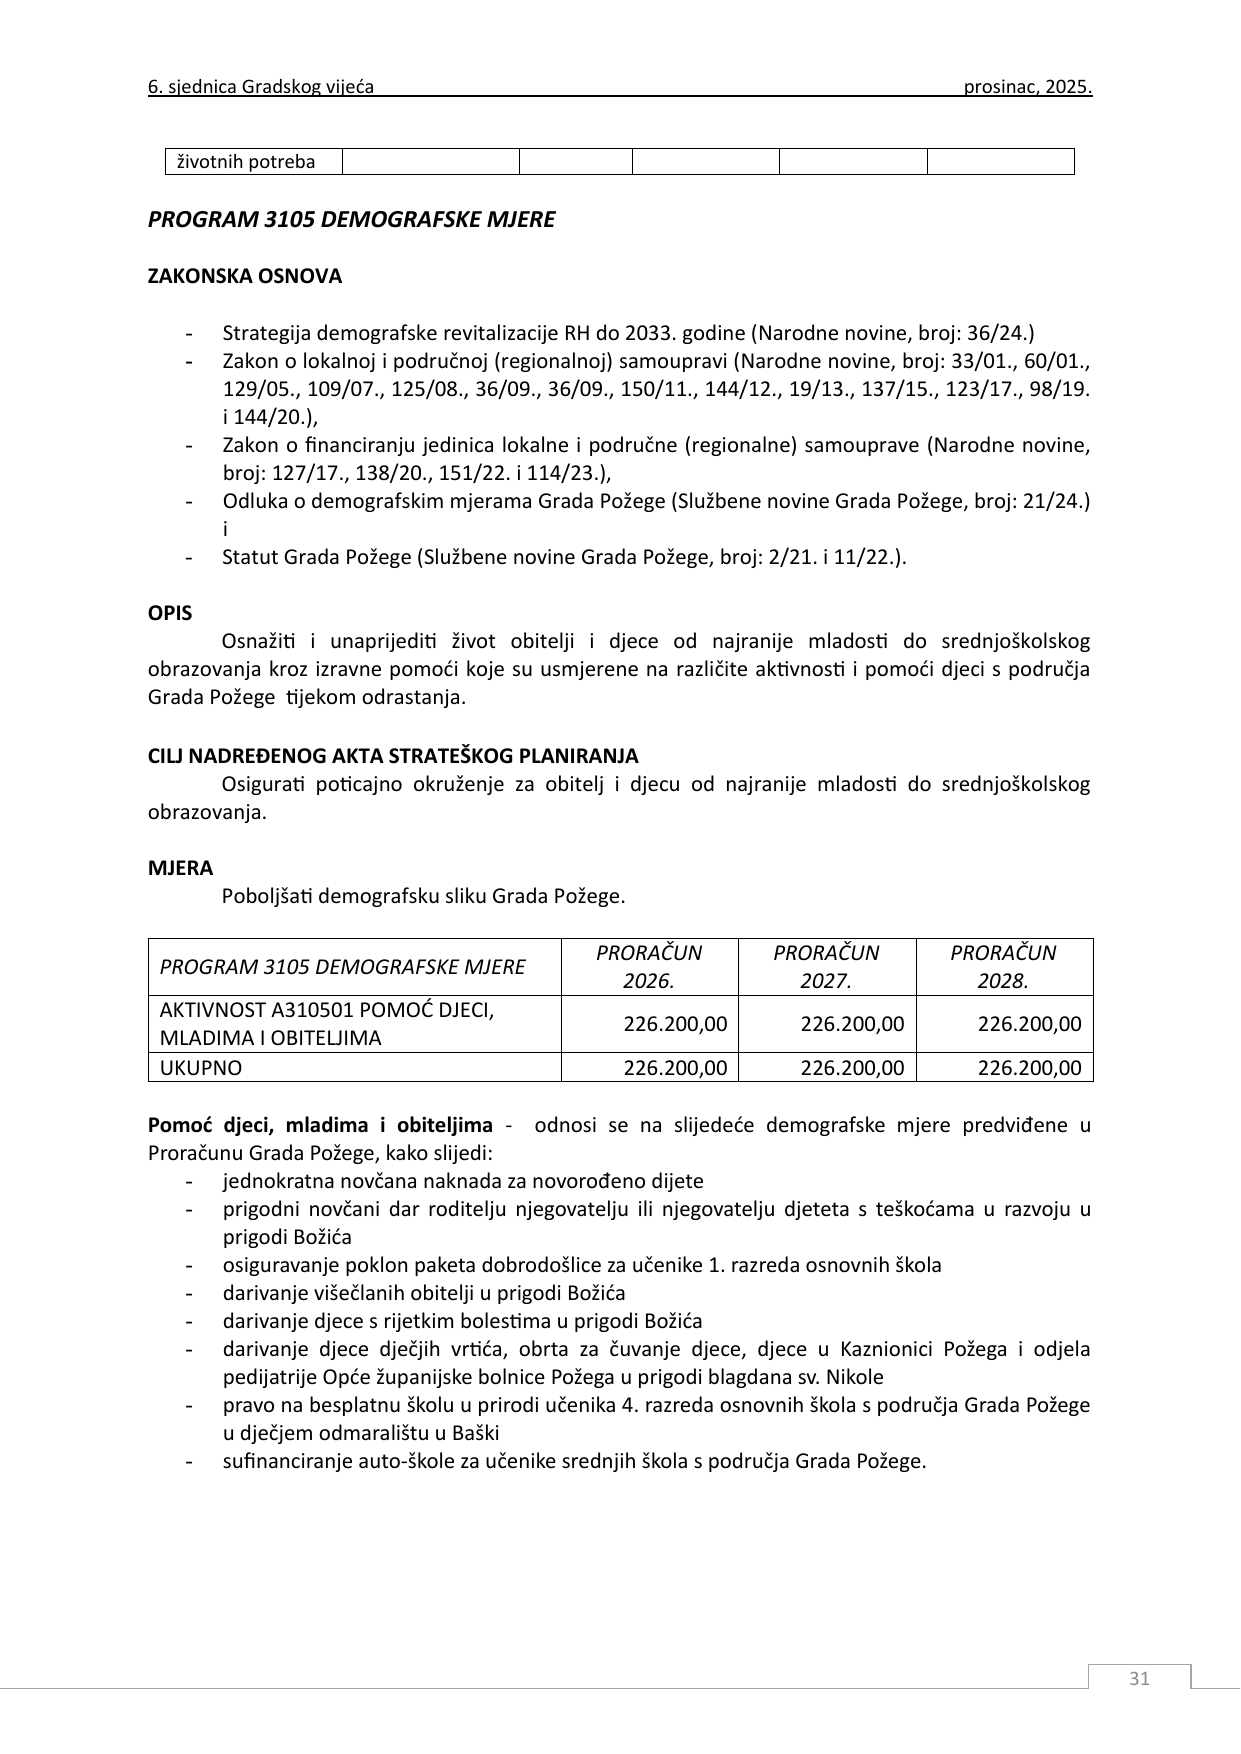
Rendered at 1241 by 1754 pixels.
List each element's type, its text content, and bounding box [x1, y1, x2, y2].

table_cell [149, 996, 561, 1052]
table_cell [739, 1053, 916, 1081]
list pravo na besplatnu školu u prirodi učenika 4. razreda osnovnih škola s područja Grada Požege u dječjem odmaralištu u Baški [185, 1390, 1093, 1446]
list prigodni novčani dar roditelju njegovatelju ili njegovatelju djeteta s teškoćama u razvoju u prigodi Božića [185, 1194, 1093, 1250]
list Strategija demografske revitalizacije RH do 2033. godine (Narodne novine, broj: 36/24.) [185, 318, 1093, 346]
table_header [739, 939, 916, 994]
list Statut Grada Požege (Službene novine Grada Požege, broj: 2/21. i 11/22.). [185, 542, 1093, 570]
list darivanje djece dječjih vrtića, obrta za čuvanje djece, djece u Kaznionici Požega i odjela pedijatrije Opće županijske bolnice Požega u prigodi blagdana sv. Nikole [185, 1334, 1093, 1390]
list Odluka o demografskim mjerama Grada Požege (Službene novine Grada Požege, broj: 21/24.) i [185, 486, 1093, 542]
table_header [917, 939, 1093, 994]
text Osnažiti i unaprijediti život obitelji i djece od najranije mladosti do srednjoškolskog obrazovanja kroz izravne pomoći koje su usmjerene na različite aktivnosti i pomoći djeci s područja Grada Požege tijekom odrastanja. [148, 626, 1093, 710]
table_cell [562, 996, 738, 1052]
list darivanje višečlanih obitelji u prigodi Božića [185, 1278, 1093, 1306]
text PROGRAM 3105 DEMOGRAFSKE MJERE [148, 203, 1093, 234]
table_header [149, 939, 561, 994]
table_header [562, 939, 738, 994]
list sufinanciranje auto-škole za učenike srednjih škola s područja Grada Požege. [185, 1446, 1093, 1474]
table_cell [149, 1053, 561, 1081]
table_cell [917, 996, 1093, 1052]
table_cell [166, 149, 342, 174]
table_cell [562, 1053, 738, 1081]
list jednokratna novčana naknada za novorođeno dijete [185, 1166, 1093, 1194]
list Zakon o financiranju jedinica lokalne i područne (regionalne) samouprave (Narodne novine, broj: 127/17., 138/20., 151/22. i 114/23.), [185, 430, 1093, 486]
text ZAKONSKA OSNOVA [148, 262, 1093, 290]
text CILJ NADREĐENOG AKTA STRATEŠKOG PLANIRANJA [148, 741, 1093, 769]
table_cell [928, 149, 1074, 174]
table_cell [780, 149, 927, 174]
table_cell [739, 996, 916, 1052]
text MJERA [148, 853, 1093, 881]
text Poboljšati demografsku sliku Grada Požege. [148, 881, 1093, 909]
text Osigurati poticajno okruženje za obitelj i djecu od najranije mladosti do srednjoškolskog obrazovanja. [148, 769, 1093, 825]
list Zakon o lokalnoj i područnoj (regionalnoj) samoupravi (Narodne novine, broj: 33/01., 60/01., 129/05., 109/07., 125/08., 36/09., 36/09., 150/11., 144/12., 19/13., 137/15., 123/17., 98/19. i 144/20.), [185, 346, 1093, 430]
text OPIS [148, 598, 1093, 626]
list darivanje djece s rijetkim bolestima u prigodi Božića [185, 1306, 1093, 1334]
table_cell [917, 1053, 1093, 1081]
text Pomoć djeci, mladima i obiteljima - odnosi se na slijedeće demografske mjere predviđene u Proračunu Grada Požege, kako slijedi: [148, 1110, 1093, 1166]
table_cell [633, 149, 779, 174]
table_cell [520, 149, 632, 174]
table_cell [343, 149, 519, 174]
list osiguravanje poklon paketa dobrodošlice za učenike 1. razreda osnovnih škola [185, 1250, 1093, 1278]
